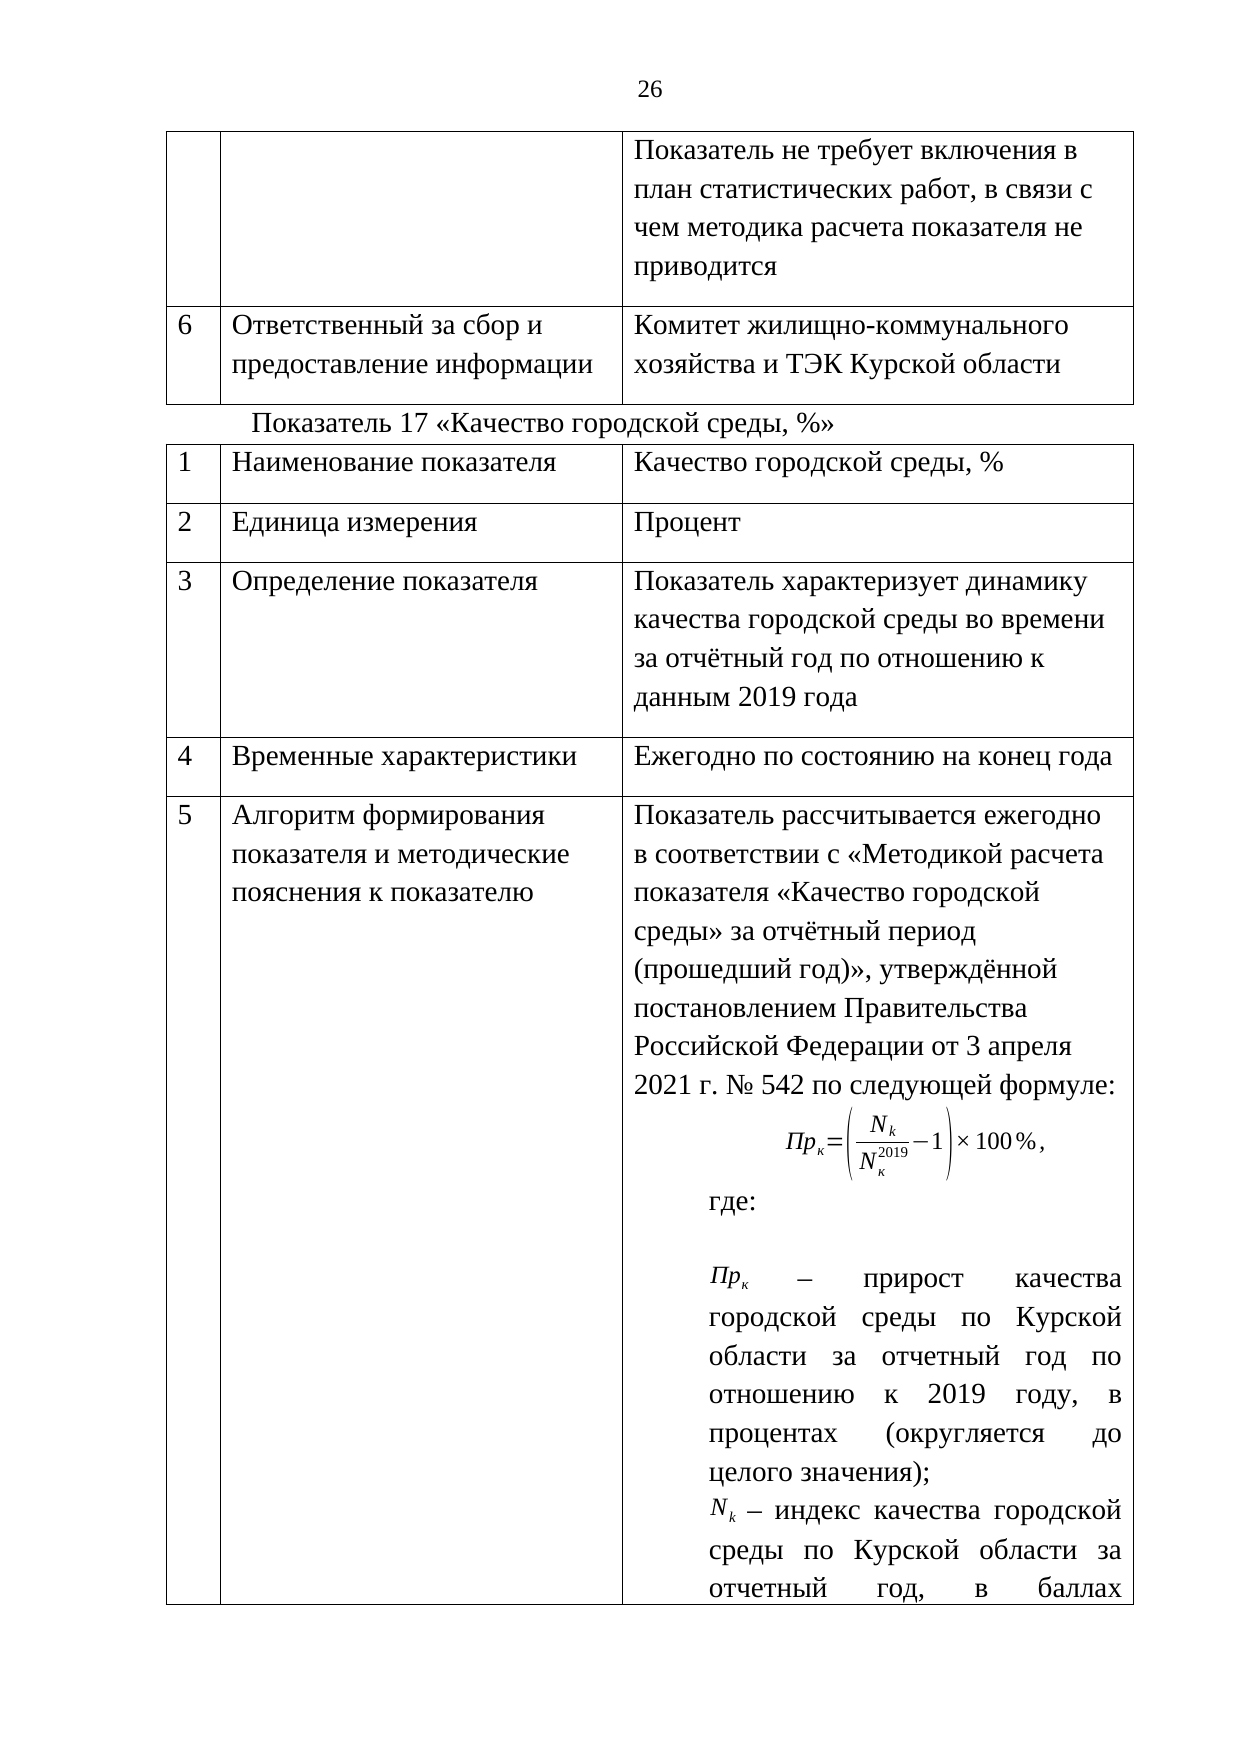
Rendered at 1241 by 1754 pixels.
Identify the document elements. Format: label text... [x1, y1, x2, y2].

table_cell 2 [167, 504, 220, 562]
table_cell 4 [167, 738, 220, 796]
table_cell Определение показателя [221, 563, 622, 737]
table_cell 5 [167, 132, 220, 306]
text Показатель 17 «Качество городской среды, %» [177, 405, 1122, 438]
table_header Наименование показателя [221, 445, 622, 503]
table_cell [221, 132, 622, 306]
table_cell Ежегодно по состоянию на конец года [623, 738, 1133, 796]
table_cell Единица измерения [221, 504, 622, 562]
table_header Качество городской среды, % [623, 445, 1133, 503]
table_cell 6 [167, 307, 220, 404]
table_header 1 [167, 445, 220, 503]
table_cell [623, 132, 1133, 306]
table_cell Процент [623, 504, 1133, 562]
table_cell 5 [167, 797, 220, 1604]
table_cell Ответственный за сбор и предоставление информации [221, 307, 622, 404]
table_cell 3 [167, 563, 220, 737]
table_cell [221, 797, 622, 1604]
table_cell Показатель характеризует динамику качества городской среды во времени за отчётный год по отношению к данным 2019 года [623, 563, 1133, 737]
table_cell Временные характеристики [221, 738, 622, 796]
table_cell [623, 797, 1133, 1604]
table_cell Комитет жилищно-коммунального хозяйства и ТЭК Курской области [623, 307, 1133, 404]
